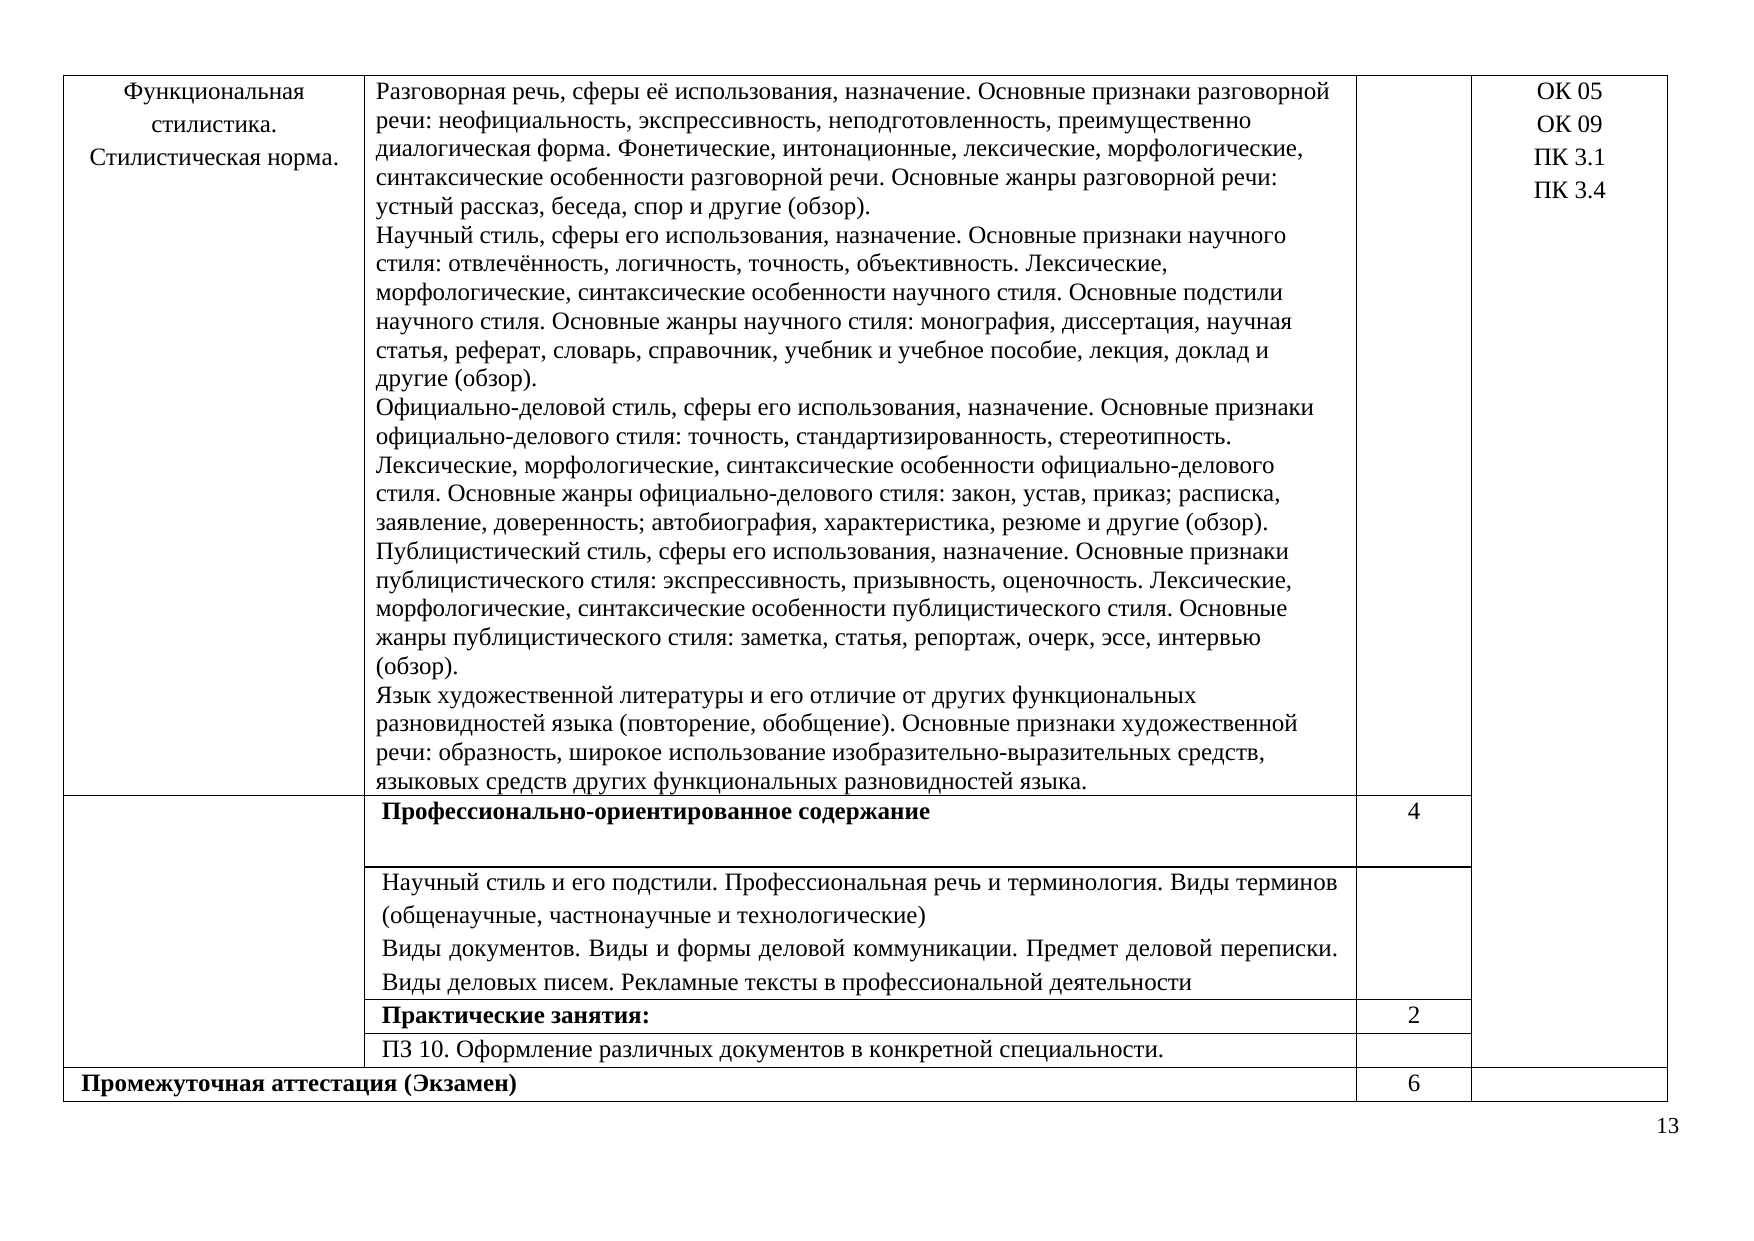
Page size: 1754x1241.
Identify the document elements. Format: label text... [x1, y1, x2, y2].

table_cell [1357, 76, 1471, 795]
table_cell Промежуточная аттестация (Экзамен) [64, 1068, 1356, 1101]
table_cell Разговорная речь, сферы её использования, назначение. Основные признаки разговорной речи: неофициальность, экспрессивность, неподготовленность, преимущественно диалогическая форма. Фонетические, интонационные, лексические, морфологические, синтаксические особенности разговорной речи. Основные жанры разговорной речи: устный рассказ, беседа, cпop и другие (обзор). Научный стиль, сферы его использования, назначение. Основные признаки научного стиля: отвлечённость, логичность, точность, объективность. Лексические, морфологические, синтаксические особенности научного стиля. Основные подстили научного стиля. Основные жанры научного стиля: монография, диссертация, научная статья, реферат, словарь, справочник, учебник и учебное пособие, лекция, доклад и другие (обзор). Официально-деловой стиль, сферы его использования, назначение. Основные признаки официально-делового стиля: точность, стандартизированность, стереотипность. Лексические, морфологические, синтаксические особенности официально-делового стиля. Основные жанры официально-делового стиля: закон, устав, приказ; расписка, заявление, доверенность; автобиография, характеристика, резюме и другие (обзор). Публицистический стиль, сферы его использования, назначение. Основные признаки публицистического стиля: экспрессивность, призывность, оценочность. Лексические, морфологические, синтаксические особенности публицистического стиля. Основные жанры публицистического стиля: заметка, статья, репортаж, очерк, эссе, интервью (обзор). Язык художественной литературы и его отличие от других функциональных разновидностей языка (повторение, обобщение). Основные признаки художественной речи: образность, широкое использование изобразительно-выразительных средств, языковых средств других функциональных разновидностей языка. [365, 76, 1356, 795]
table_cell Практические занятия: [365, 1000, 1356, 1033]
table_cell [1357, 868, 1471, 999]
table_cell 6 [1357, 1068, 1471, 1101]
table_cell 2 [1357, 1000, 1471, 1033]
table_cell [1472, 1068, 1667, 1101]
table_cell [64, 796, 364, 1067]
table_cell Профессионально-ориентированное содержание [365, 796, 1356, 866]
table_cell Научный стиль и его подстили. Профессиональная речь и терминология. Виды терминов (общенаучные, частнонаучные и технологические) Виды документов. Виды и формы деловой коммуникации. Предмет деловой переписки. Виды деловых писем. Рекламные тексты в профессиональной деятельности [365, 868, 1356, 999]
table_cell ПЗ 10. Оформление различных документов в конкретной специальности. [365, 1034, 1356, 1067]
table_cell 4 [1357, 796, 1471, 866]
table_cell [64, 76, 364, 795]
table_cell [1357, 1034, 1471, 1067]
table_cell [1472, 76, 1667, 1067]
